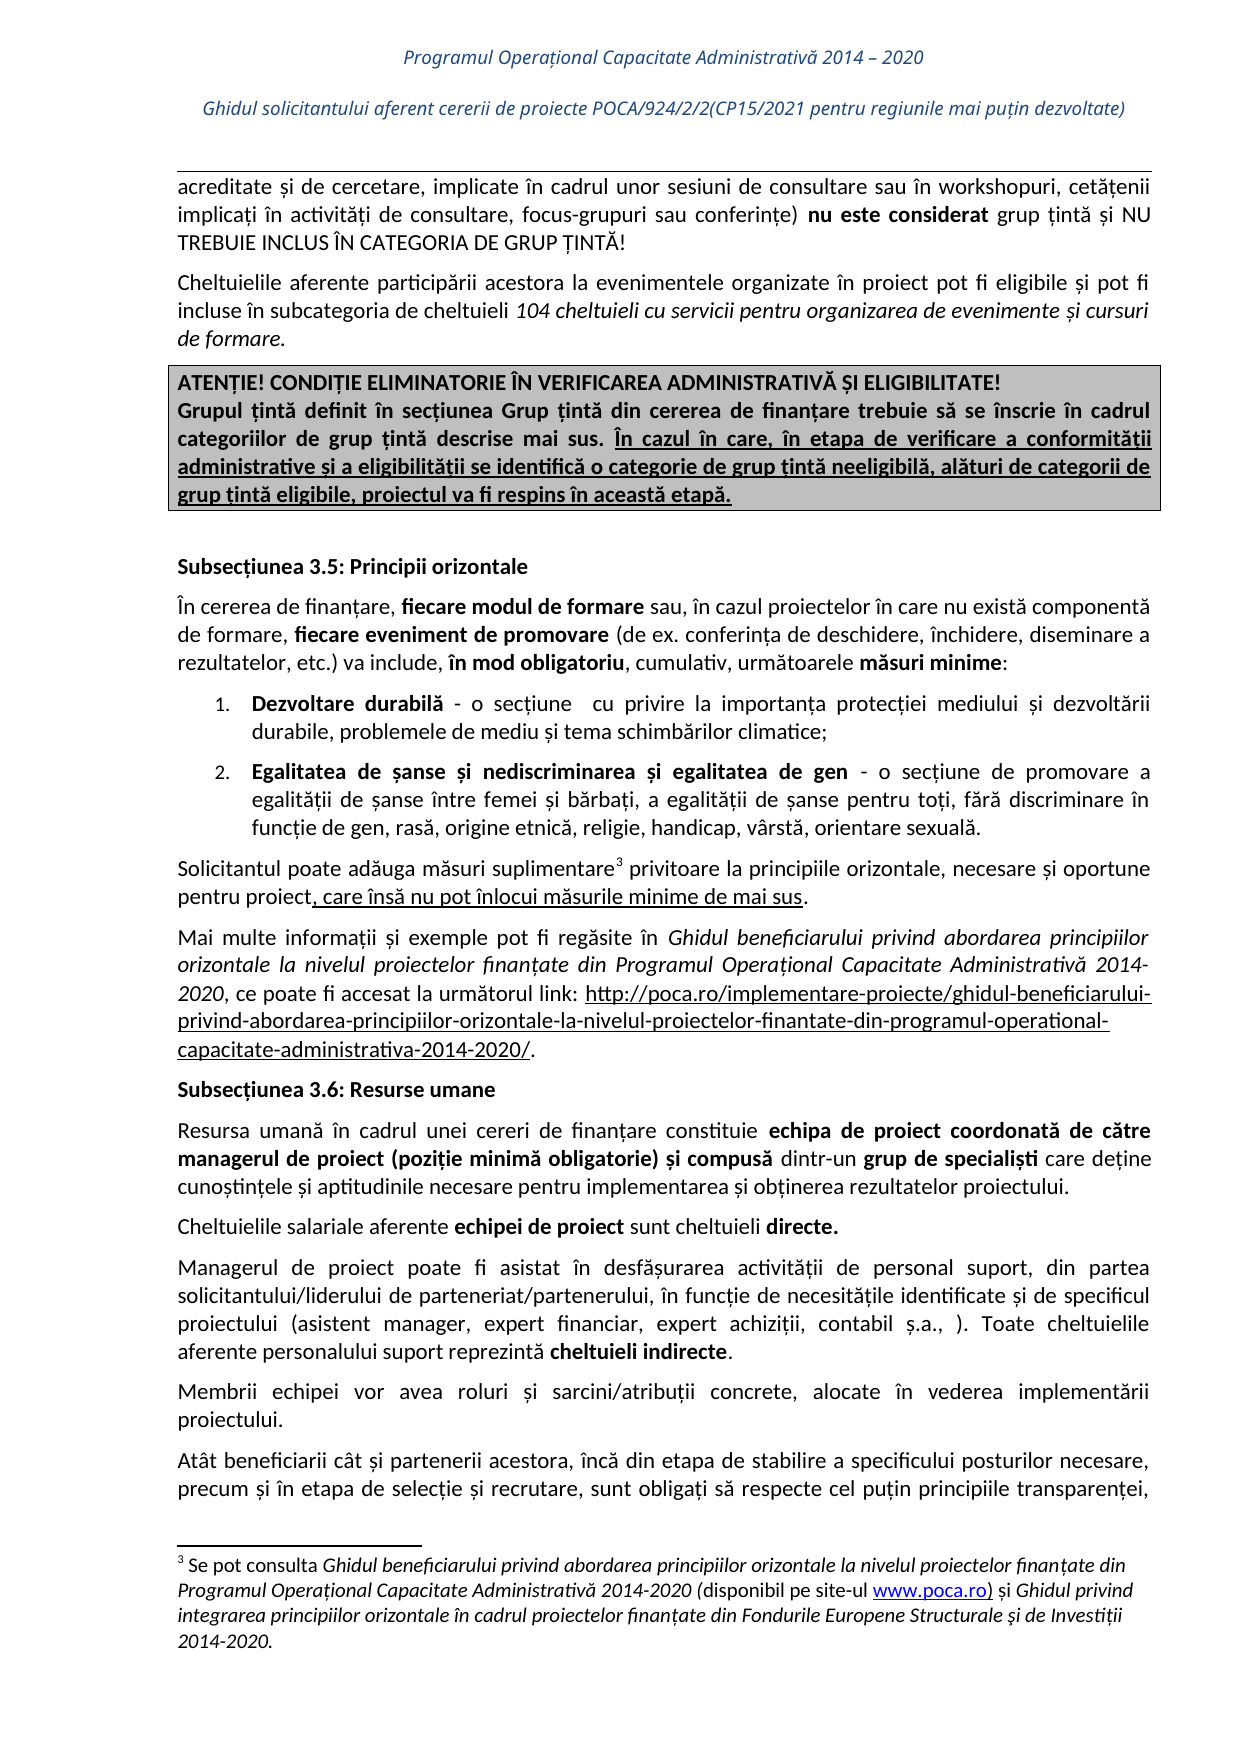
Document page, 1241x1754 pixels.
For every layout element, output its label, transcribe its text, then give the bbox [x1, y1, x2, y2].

list Membrii echipei vor avea roluri și sarcini/atribuții concrete, alocate în vederea implementării proiectului. [177, 1377, 1152, 1433]
subtitle Subsecțiunea 3.5: Principii orizontale [177, 552, 1152, 580]
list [177, 1446, 1152, 1502]
text Cheltuielile salariale aferente echipei de proiect sunt cheltuieli directe. [177, 1212, 1152, 1240]
text Resursa umană în cadrul unei cereri de finanțare constituie echipa de proiect coordonată de către managerul de proiect (poziție minimă obligatorie) și compusă dintr-un grup de specialişti care deţine cunoştinţele şi aptitudinile necesare pentru implementarea și obținerea rezultatelor proiectului. [177, 1116, 1152, 1200]
list Dezvoltare durabilă - o secțiune cu privire la importanța protecției mediului și dezvoltării durabile, problemele de mediu și tema schimbărilor climatice; [214, 689, 1152, 745]
text Mai multe informații și exemple pot fi regăsite în Ghidul beneficiarului privind abordarea principiilor orizontale la nivelul proiectelor finanțate din Programul Operațional Capacitate Administrativă 2014-2020, ce poate fi accesat la următorul link: http://poca.ro/implementare-proiecte/ghidul-beneficiarului-privind-abordarea-principiilor-orizontale-la-nivelul-proiectelor-finantate-din-programul-operational-capacitate-administrativa-2014-2020/. [177, 923, 1152, 1063]
text Cheltuielile aferente participării acestora la evenimentele organizate în proiect pot fi eligibile și pot fi incluse în subcategoria de cheltuieli 104 cheltuieli cu servicii pentru organizarea de evenimente și cursuri de formare. [177, 268, 1152, 352]
text Managerul de proiect poate fi asistat în desfășurarea activității de personal suport, din partea solicitantului/liderului de parteneriat/partenerului, în funcție de necesitățile identificate și de specificul proiectului (asistent manager, expert financiar, expert achiziții, contabil ș.a., ). Toate cheltuielile aferente personalului suport reprezintă cheltuieli indirecte. [177, 1253, 1152, 1365]
text Grupul ţintă definit în secțiunea Grup țintă din cererea de finanțare trebuie să se înscrie în cadrul categoriilor de grup țintă descrise mai sus. În cazul în care, în etapa de verificare a conformităţii administrative şi a eligibilităţii se identifică o categorie de grup țintă neeligibilă, alături de categorii de grup țintă eligibile, proiectul va fi respins în această etapă. [169, 393, 1160, 510]
list Egalitatea de șanse și nediscriminarea și egalitatea de gen - o secțiune de promovare a egalității de șanse între femei și bărbați, a egalității de șanse pentru toți, fără discriminare în funcție de gen, rasă, origine etnică, religie, handicap, vârstă, orientare sexuală. [214, 757, 1152, 842]
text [177, 172, 1152, 256]
subtitle Subsecțiunea 3.6: Resurse umane [177, 1075, 1152, 1103]
text ATENŢIE! CONDIȚIE ELIMINATORIE ÎN VERIFICAREA ADMINISTRATIVĂ ȘI ELIGIBILITATE! [169, 366, 1160, 393]
text Solicitantul poate adăuga măsuri suplimentare privitoare la principiile orizontale, necesare și oportune pentru proiect, care însă nu pot înlocui măsurile minime de mai sus. [177, 854, 1152, 910]
text În cererea de finanțare, fiecare modul de formare sau, în cazul proiectelor în care nu există componentă de formare, fiecare eveniment de promovare (de ex. conferința de deschidere, închidere, diseminare a rezultatelor, etc.) va include, în mod obligatoriu, cumulativ, următoarele măsuri minime: [177, 592, 1152, 676]
